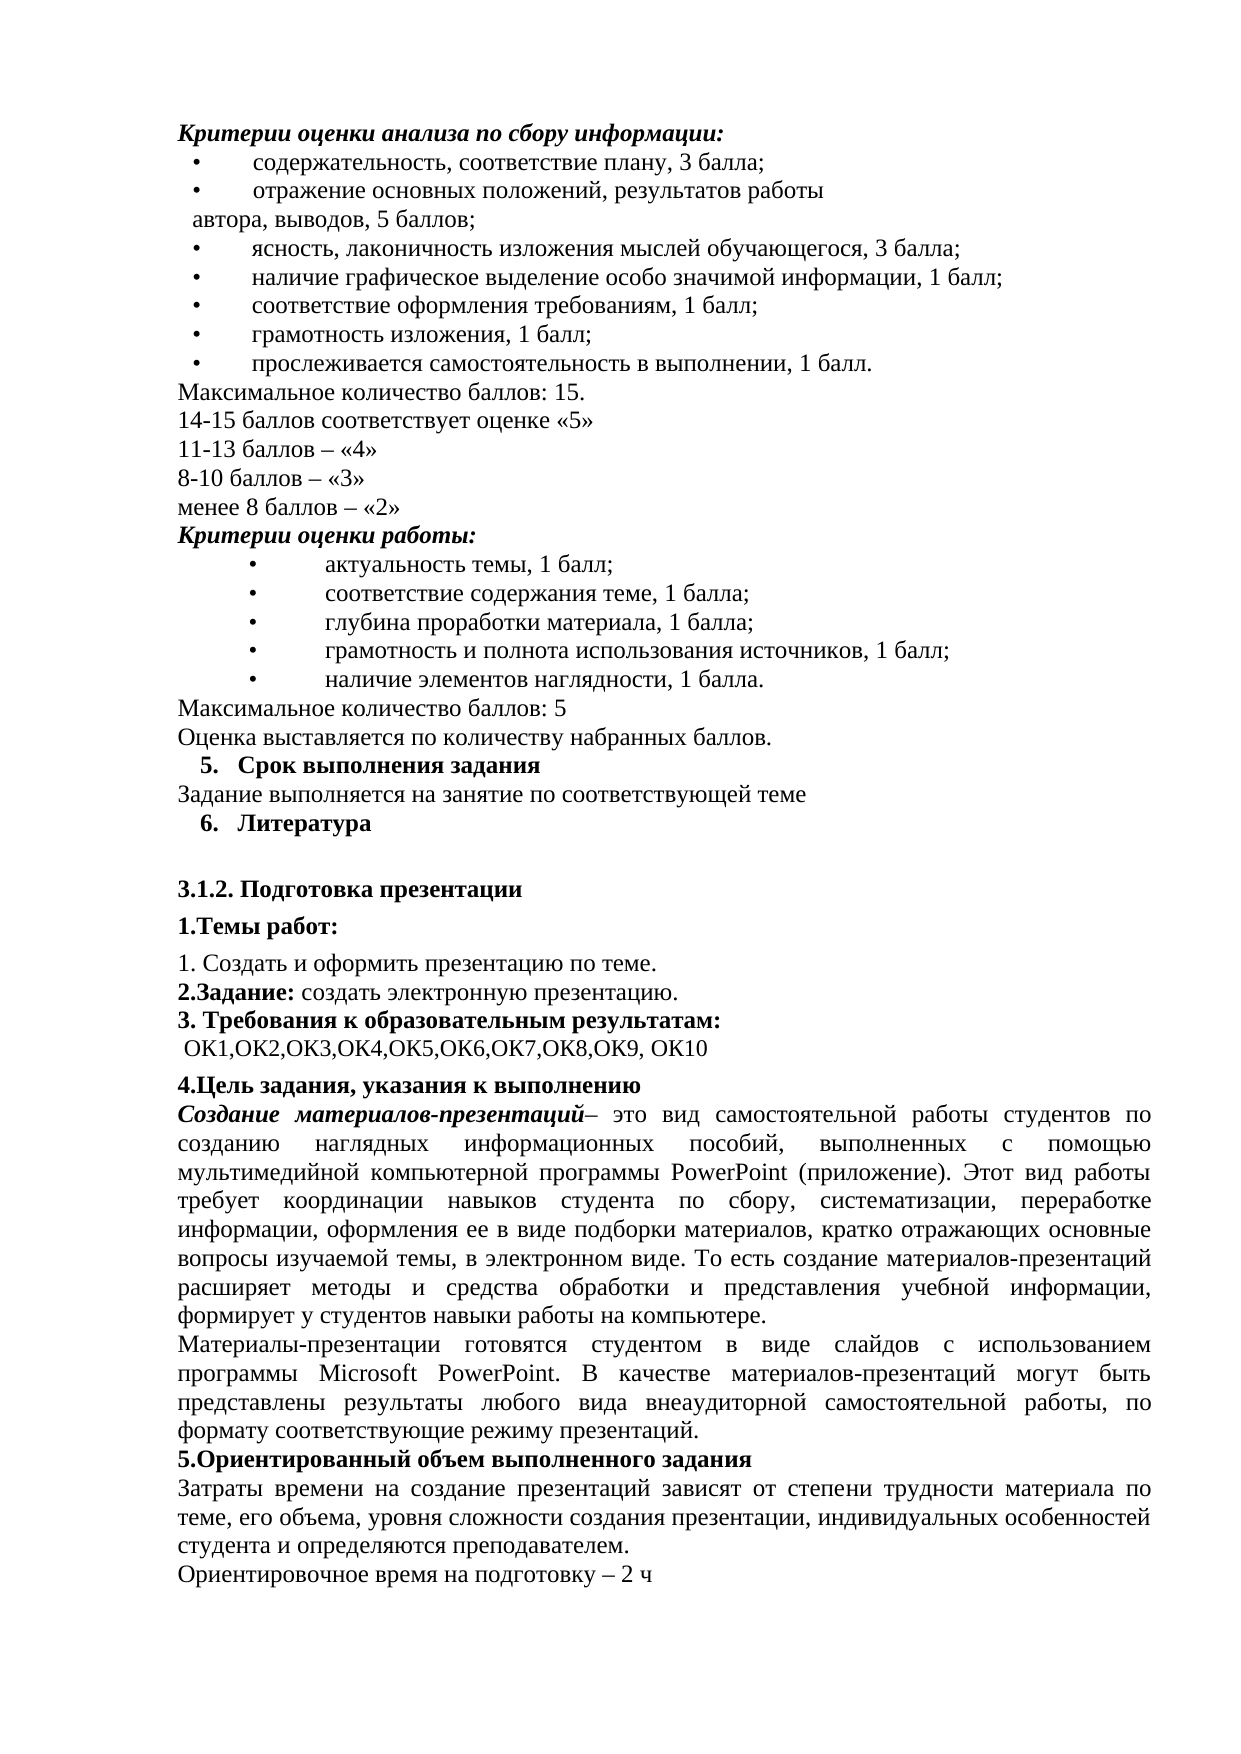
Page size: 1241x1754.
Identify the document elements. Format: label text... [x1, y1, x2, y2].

text Максимальное количество баллов: 15. [177, 377, 1152, 406]
text 1. Создать и оформить презентацию по теме. [177, 948, 1152, 977]
list Литература [200, 808, 1152, 837]
list соответствие оформления требованиям, 1 балл; [192, 291, 1152, 319]
text Максимальное количество баллов: 5 [177, 693, 1152, 722]
text Оценка выставляется по количеству набранных баллов. [177, 722, 1152, 751]
text 11-13 баллов – «4» [177, 434, 1152, 463]
text Ориентировочное время на подготовку – 2 ч [177, 1559, 1152, 1588]
text менее 8 баллов – «2» [177, 492, 1152, 521]
text Затраты времени на создание презентаций зависят от степени трудности материала по теме, его объема, уровня сложности создания презентации, индивидуальных особенностей студента и определяются преподавателем. [177, 1473, 1152, 1559]
list отражение основных положений, результатов работы автора, выводов, 5 баллов; [192, 176, 1152, 233]
text Критерии оценки работы: [177, 521, 1152, 549]
list прослеживается самостоятельность в выполнении, 1 балл. [192, 348, 1152, 377]
text ОК1,ОК2,ОК3,ОК4,ОК5,ОК6,ОК7,ОК8,ОК9, ОК10 [177, 1034, 1152, 1062]
text 3.1.2. Подготовка презентации [177, 874, 1152, 903]
text 1.Темы работ: [177, 911, 1152, 940]
list содержательность, соответствие плану, 3 балла; [192, 147, 1152, 176]
list грамотность изложения, 1 балл; [192, 319, 1152, 348]
text Создание материалов-презентаций– это вид самостоятельной работы студентов по созданию наглядных информационных пособий, выполненных с помощью мультимедийной компьютерной программы PowerPoint (приложение). Этот вид работы требует координации навыков студента по сбору, систематизации, переработке информации, оформления ее в виде подборки материалов, кратко отражающих основные вопросы изучаемой темы, в электронном виде. То есть создание материалов-презентаций расширяет методы и средства обработки и представления учебной информации, формирует у студентов навыки работы на компьютере. [177, 1099, 1152, 1329]
list соответствие содержания теме, 1 балла; [192, 578, 1152, 607]
text Материалы-презентации готовятся студентом в виде слайдов с использованием программы Microsoft PowerPoint. В качестве материалов-презентаций могут быть представлены результаты любого вида внеаудиторной самостоятельной работы, по формату соответствующие режиму презентаций. [177, 1329, 1152, 1444]
text Задание выполняется на занятие по соответствующей теме [177, 779, 1152, 808]
text 2.Задание: создать электронную презентацию. [177, 977, 1152, 1006]
list глубина проработки материала, 1 балла; [192, 607, 1152, 636]
list грамотность и полнота использования источников, 1 балл; [192, 636, 1152, 664]
list Срок выполнения задания [200, 751, 1152, 779]
list актуальность темы, 1 балл; [192, 549, 1152, 578]
list наличие элементов наглядности, 1 балла. [192, 664, 1152, 693]
text Критерии оценки анализа по сбору информации: [177, 118, 1152, 147]
list ясность, лаконичность изложения мыслей обучающегося, 3 балла; [192, 233, 1152, 262]
text 14-15 баллов соответствует оценке «5» [177, 406, 1152, 434]
text 8-10 баллов – «3» [177, 463, 1152, 492]
text 3. Требования к образовательным результатам: [177, 1006, 1152, 1034]
text 5.Ориентированный объем выполненного задания [177, 1444, 1152, 1473]
list наличие графическое выделение особо значимой информации, 1 балл; [192, 262, 1152, 291]
text 4.Цель задания, указания к выполнению [177, 1070, 1152, 1099]
